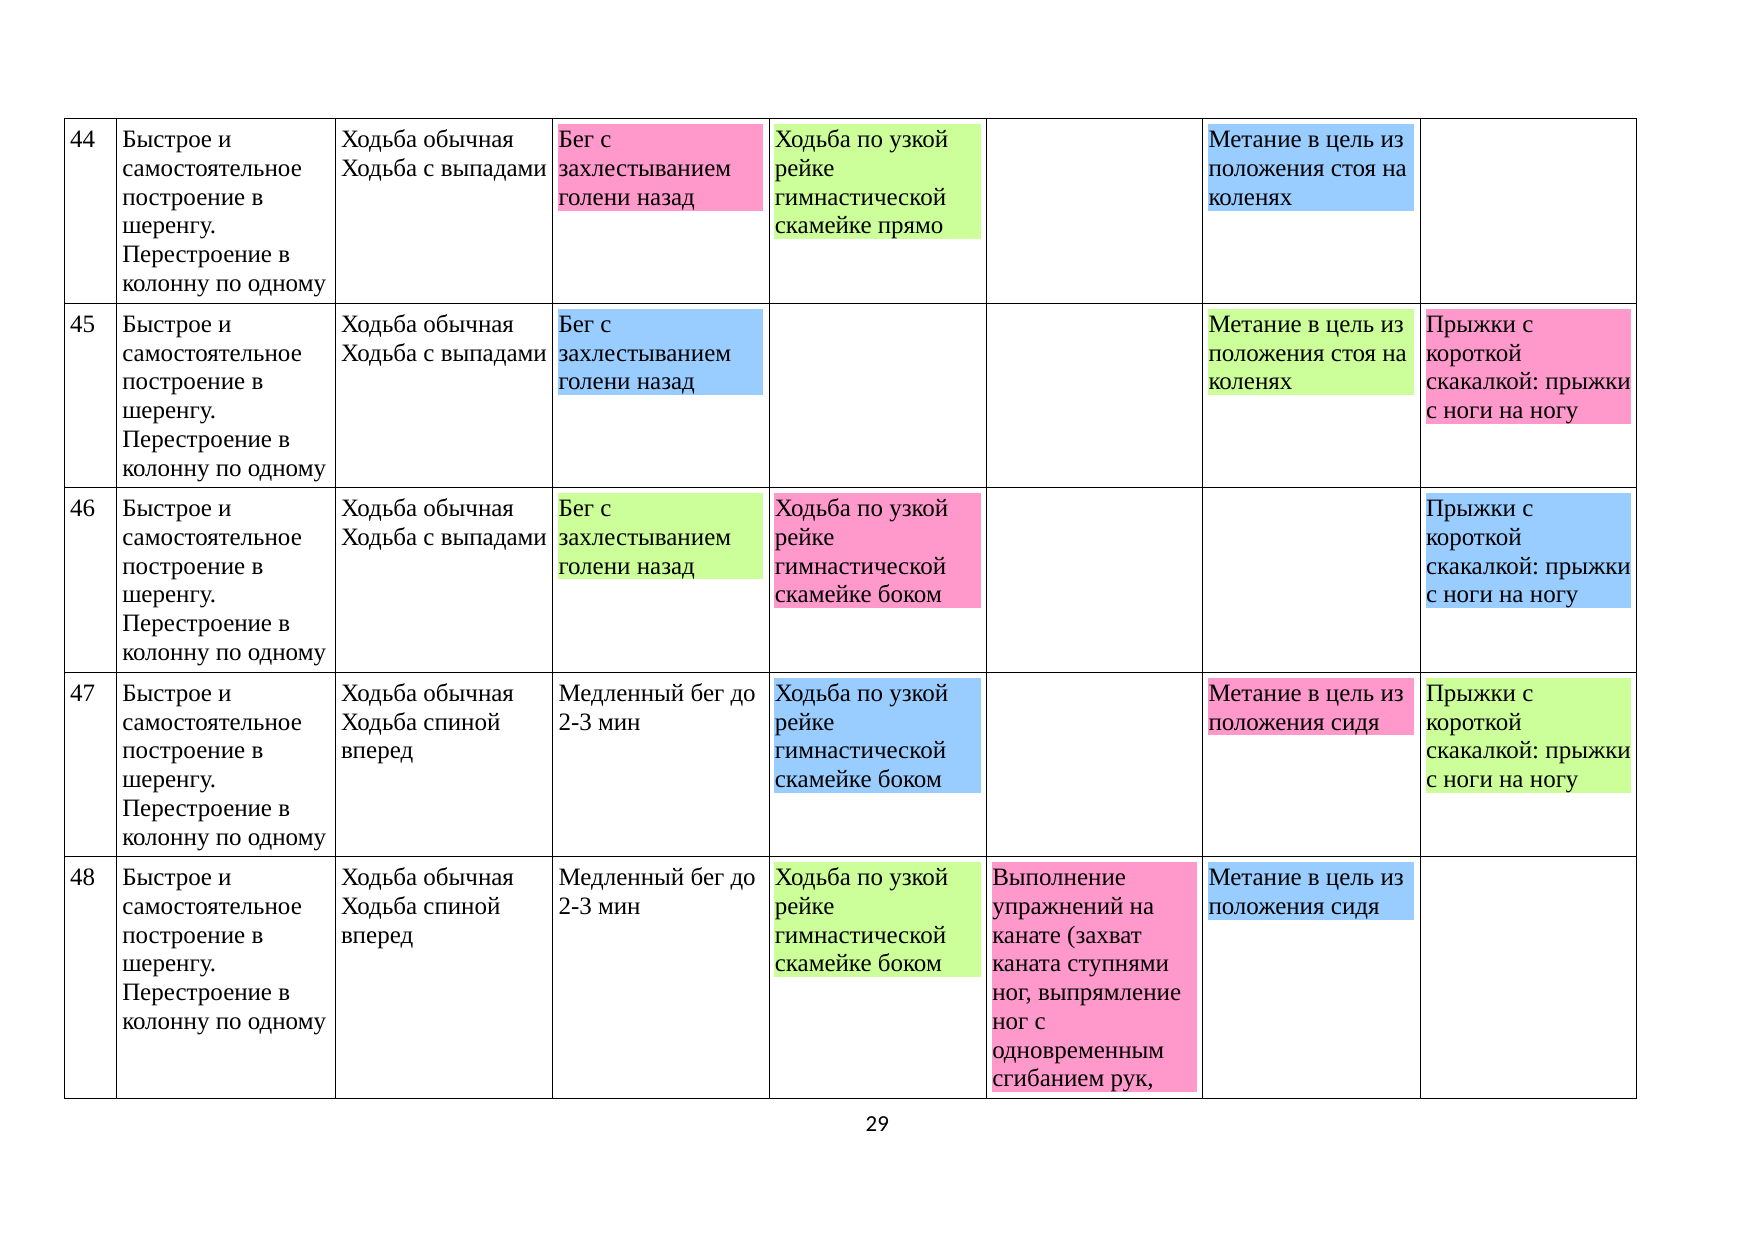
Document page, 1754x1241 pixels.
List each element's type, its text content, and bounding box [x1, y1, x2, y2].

table_cell Прыжки с короткой скакалкой: прыжки с ноги на ногу [1421, 488, 1636, 672]
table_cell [987, 857, 1202, 1098]
table_cell Прыжки с короткой скакалкой: прыжки с ноги на ногу [1421, 304, 1636, 487]
table_cell [987, 488, 1202, 672]
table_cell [336, 119, 552, 303]
table_cell Быстрое и самостоятельное построение в шеренгу. Перестроение в колонну по одному [117, 488, 335, 672]
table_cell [336, 857, 552, 1098]
table_cell 45 [65, 304, 116, 487]
table_cell Ходьба обычная Ходьба с выпадами [336, 488, 552, 672]
table_cell Быстрое и самостоятельное построение в шеренгу. Перестроение в колонну по одному [117, 673, 335, 856]
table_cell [117, 119, 335, 303]
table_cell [1203, 857, 1420, 1098]
table_cell [1421, 857, 1636, 1098]
table_cell Ходьба по узкой рейке гимнастической скамейке боком [770, 488, 986, 672]
table_cell 47 [65, 673, 116, 856]
table_cell Прыжки с короткой скакалкой: прыжки с ноги на ногу [1421, 673, 1636, 856]
table_cell Бег с захлестыванием голени назад [553, 304, 769, 487]
table_cell Метание в цель из положения сидя [1203, 673, 1420, 856]
table_cell [1203, 488, 1420, 672]
table_cell Бег с захлестыванием голени назад [553, 488, 769, 672]
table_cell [553, 857, 769, 1098]
table_cell Медленный бег до 2-3 мин [553, 673, 769, 856]
table_cell [987, 304, 1202, 487]
table_cell [770, 304, 986, 487]
table_cell 46 [65, 488, 116, 672]
table_cell [1421, 119, 1636, 303]
table_cell [987, 673, 1202, 856]
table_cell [770, 857, 986, 1098]
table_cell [770, 119, 986, 303]
table_cell Бег с захлестыванием голени назад [553, 119, 769, 303]
table_cell Быстрое и самостоятельное построение в шеренгу. Перестроение в колонну по одному [117, 304, 335, 487]
table_cell Ходьба по узкой рейке гимнастической скамейке боком [770, 673, 986, 856]
table_cell 48 [65, 857, 116, 1098]
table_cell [1203, 119, 1420, 303]
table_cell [117, 857, 335, 1098]
table_cell [987, 119, 1202, 303]
table_cell Ходьба обычная Ходьба с выпадами [336, 304, 552, 487]
table_cell 44 [65, 119, 116, 303]
table_cell Ходьба обычная Ходьба спиной вперед [336, 673, 552, 856]
table_cell Метание в цель из положения стоя на коленях [1203, 304, 1420, 487]
